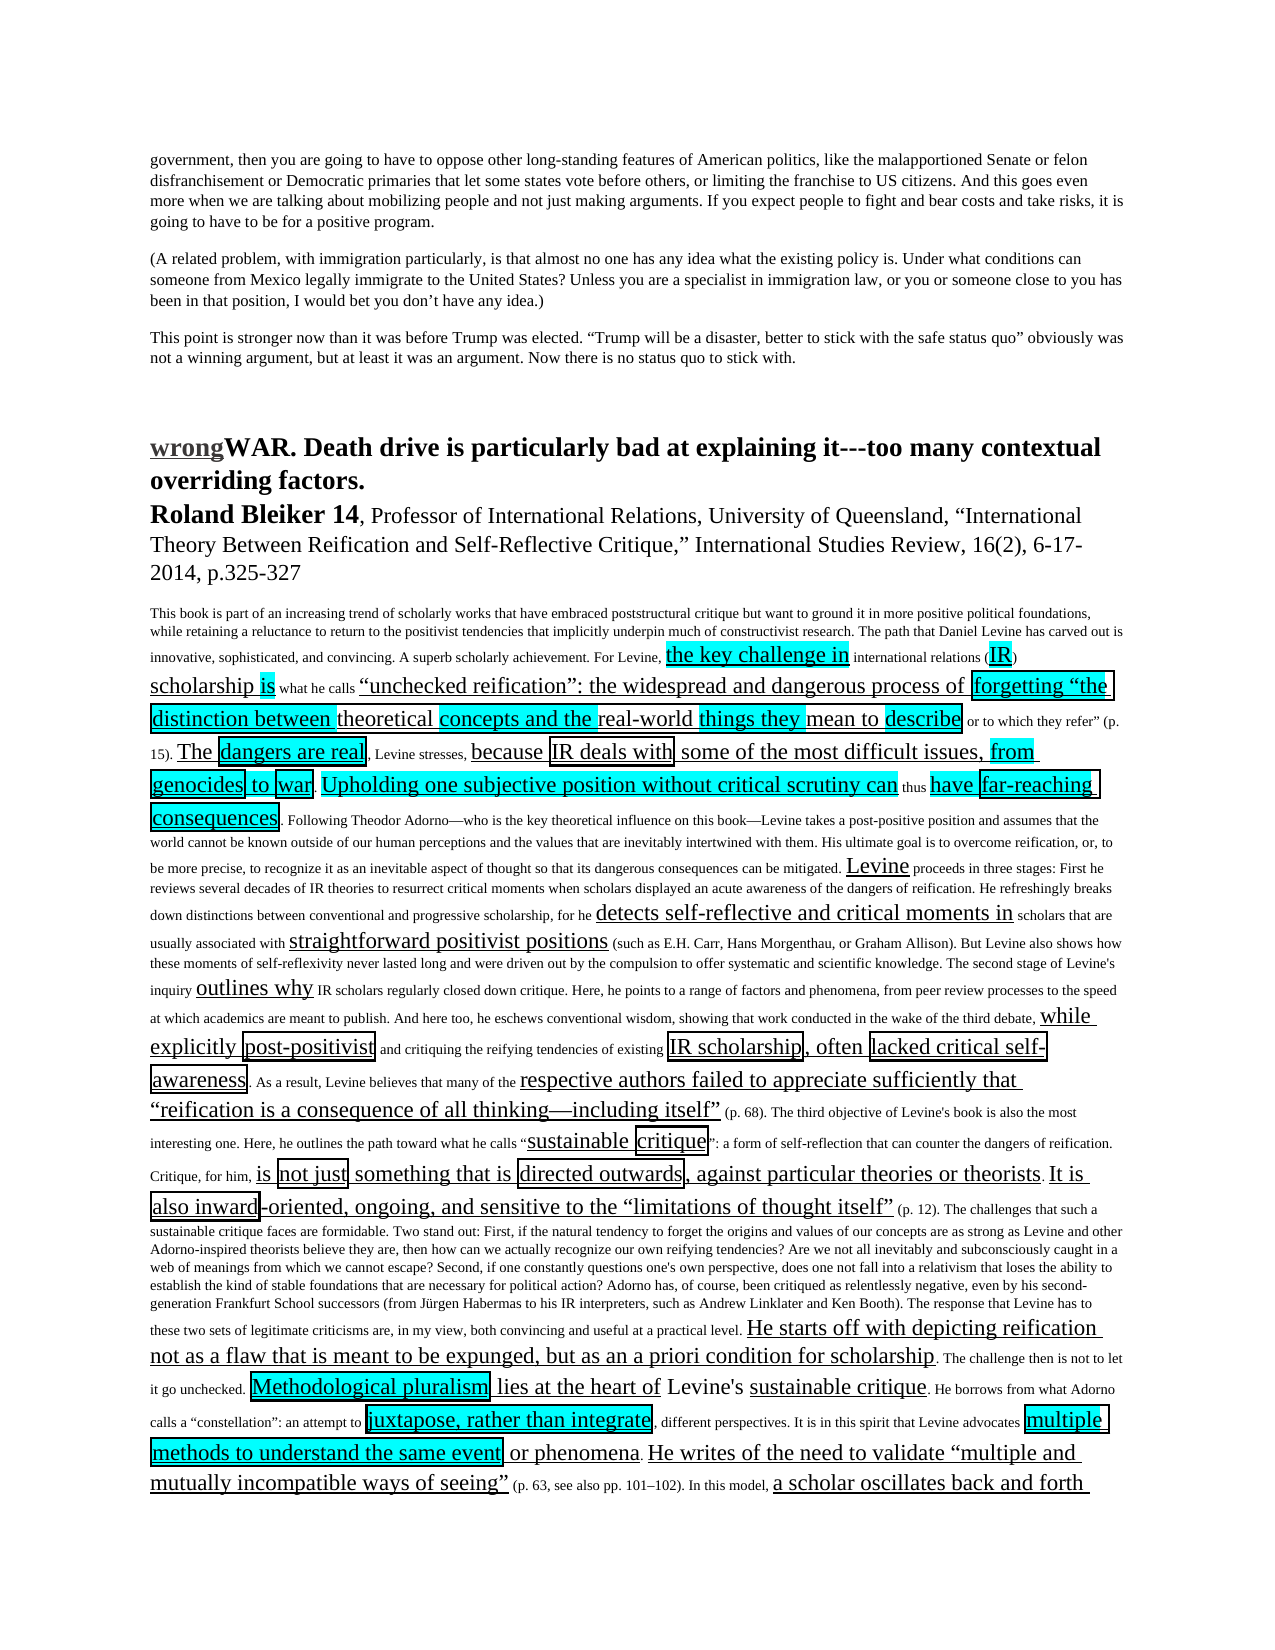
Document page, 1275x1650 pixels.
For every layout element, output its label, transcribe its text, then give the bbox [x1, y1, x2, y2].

text Roland Bleiker 14, Professor of International Relations, University of Queensland, “International Theory Between Reification and Self-Reflective Critique,” International Studies Review, 16(2), 6-17-2014, p.325-327 [150, 498, 1125, 586]
text This point is stronger now than it was before Trump was elected. “Trump will be a disaster, better to stick with the safe status quo” obviously was not a winning argument, but at least it was an argument. Now there is no status quo to stick with. [150, 328, 1125, 367]
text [150, 150, 1125, 231]
text wrongWAR. Death drive is particularly bad at explaining it---too many contextual overriding factors. [150, 431, 1125, 495]
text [150, 604, 1125, 1496]
text (A related problem, with immigration particularly, is that almost no one has any idea what the existing policy is. Under what conditions can someone from Mexico legally immigrate to the United States? Unless you are a specialist in immigration law, or you or someone close to you has been in that position, I would bet you don’t have any idea.) [150, 249, 1125, 309]
